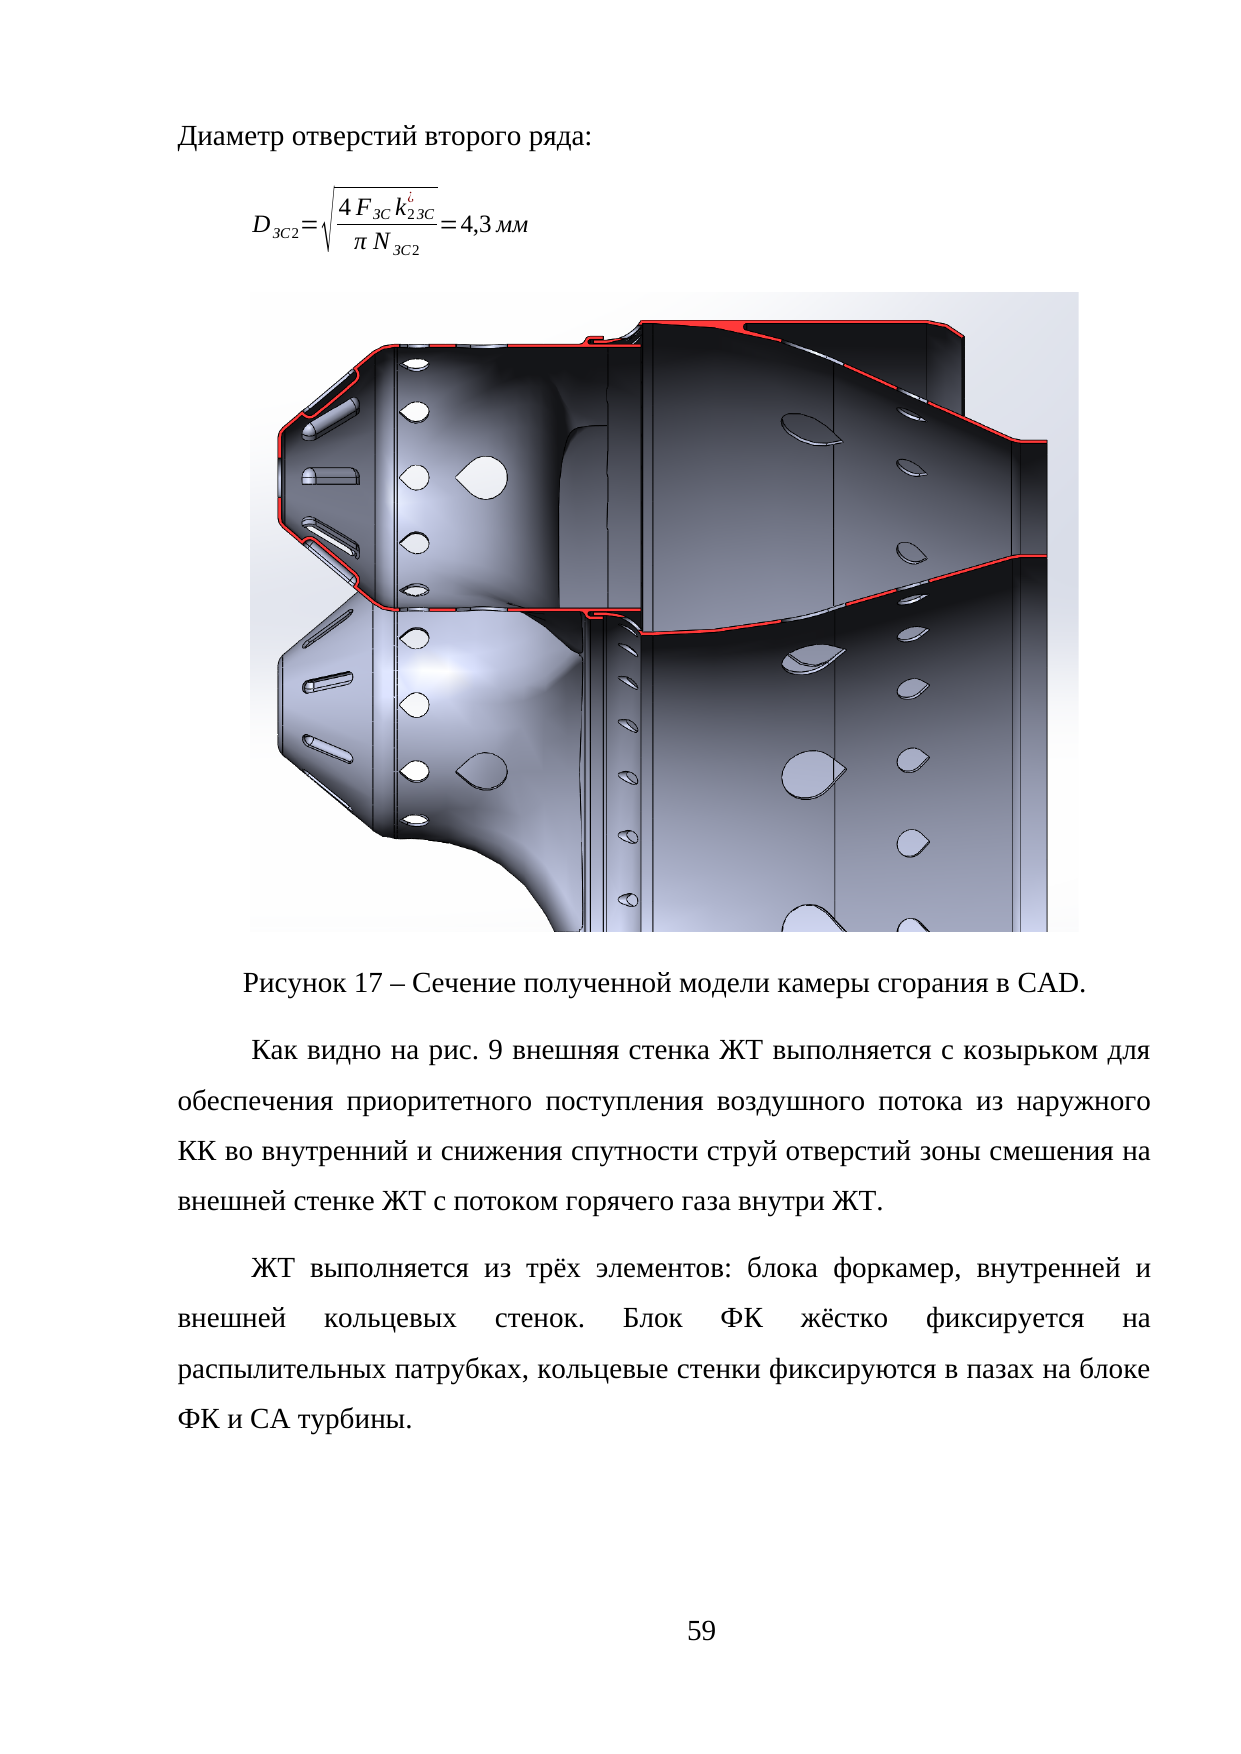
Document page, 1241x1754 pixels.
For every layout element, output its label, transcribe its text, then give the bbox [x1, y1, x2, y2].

text Диаметр отверстий второго ряда: [177, 118, 1152, 152]
text Как видно на рис. 9 внешняя стенка ЖТ выполняется с козырьком для обеспечения приоритетного поступления воздушного потока из наружного КК во внутренний и снижения спутности струй отверстий зоны смешения на внешней стенке ЖТ с потоком горячего газа внутри ЖТ. [177, 1032, 1152, 1217]
picture [250, 292, 1079, 932]
text ЖТ выполняется из трёх элементов: блока форкамер, внутренней и внешней кольцевых стенок. Блок ФК жёстко фиксируется на распылительных патрубках, кольцевые стенки фиксируются в пазах на блоке ФК и СА турбины. [177, 1250, 1152, 1435]
text Рисунок 17 – Сечение полученной модели камеры сгорания в CAD. [177, 965, 1152, 999]
